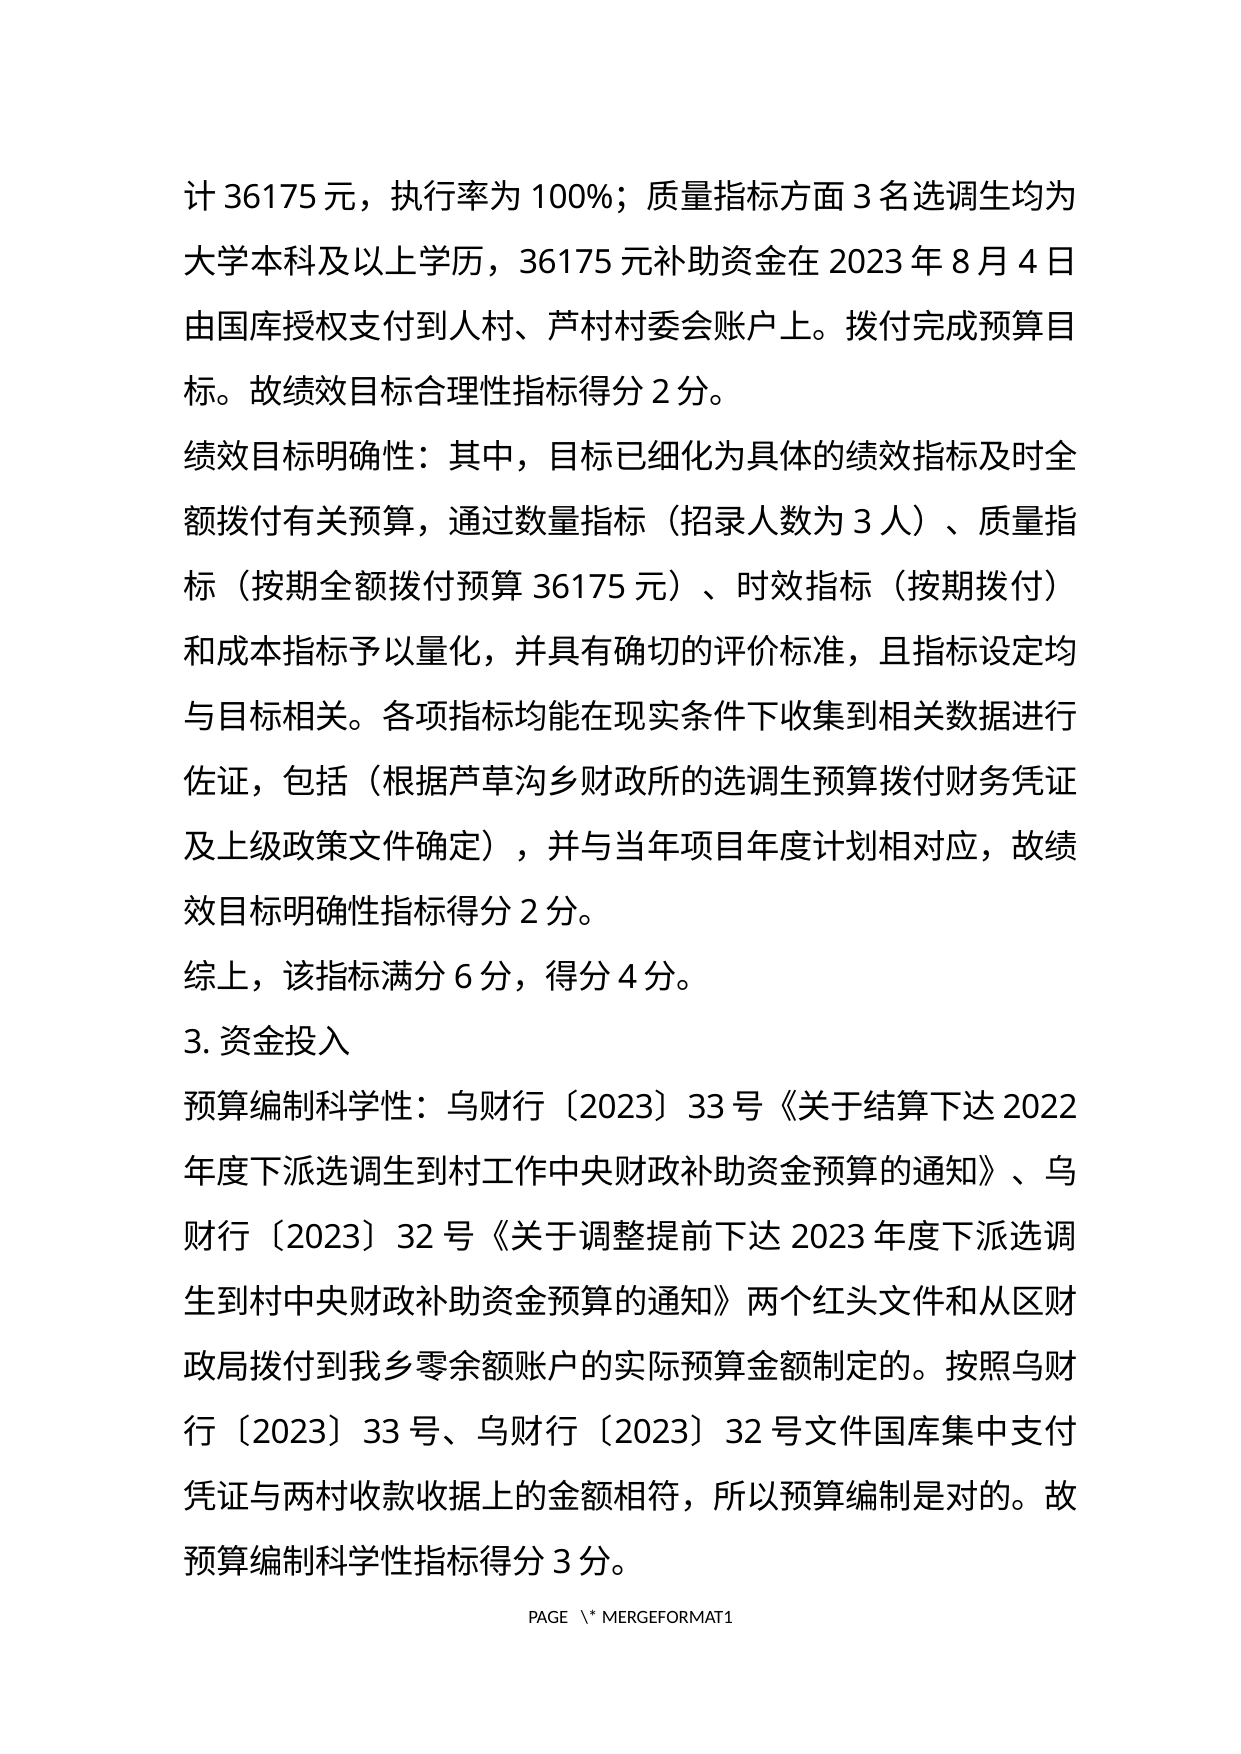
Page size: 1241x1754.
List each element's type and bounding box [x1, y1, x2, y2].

text [183, 162, 1078, 1592]
